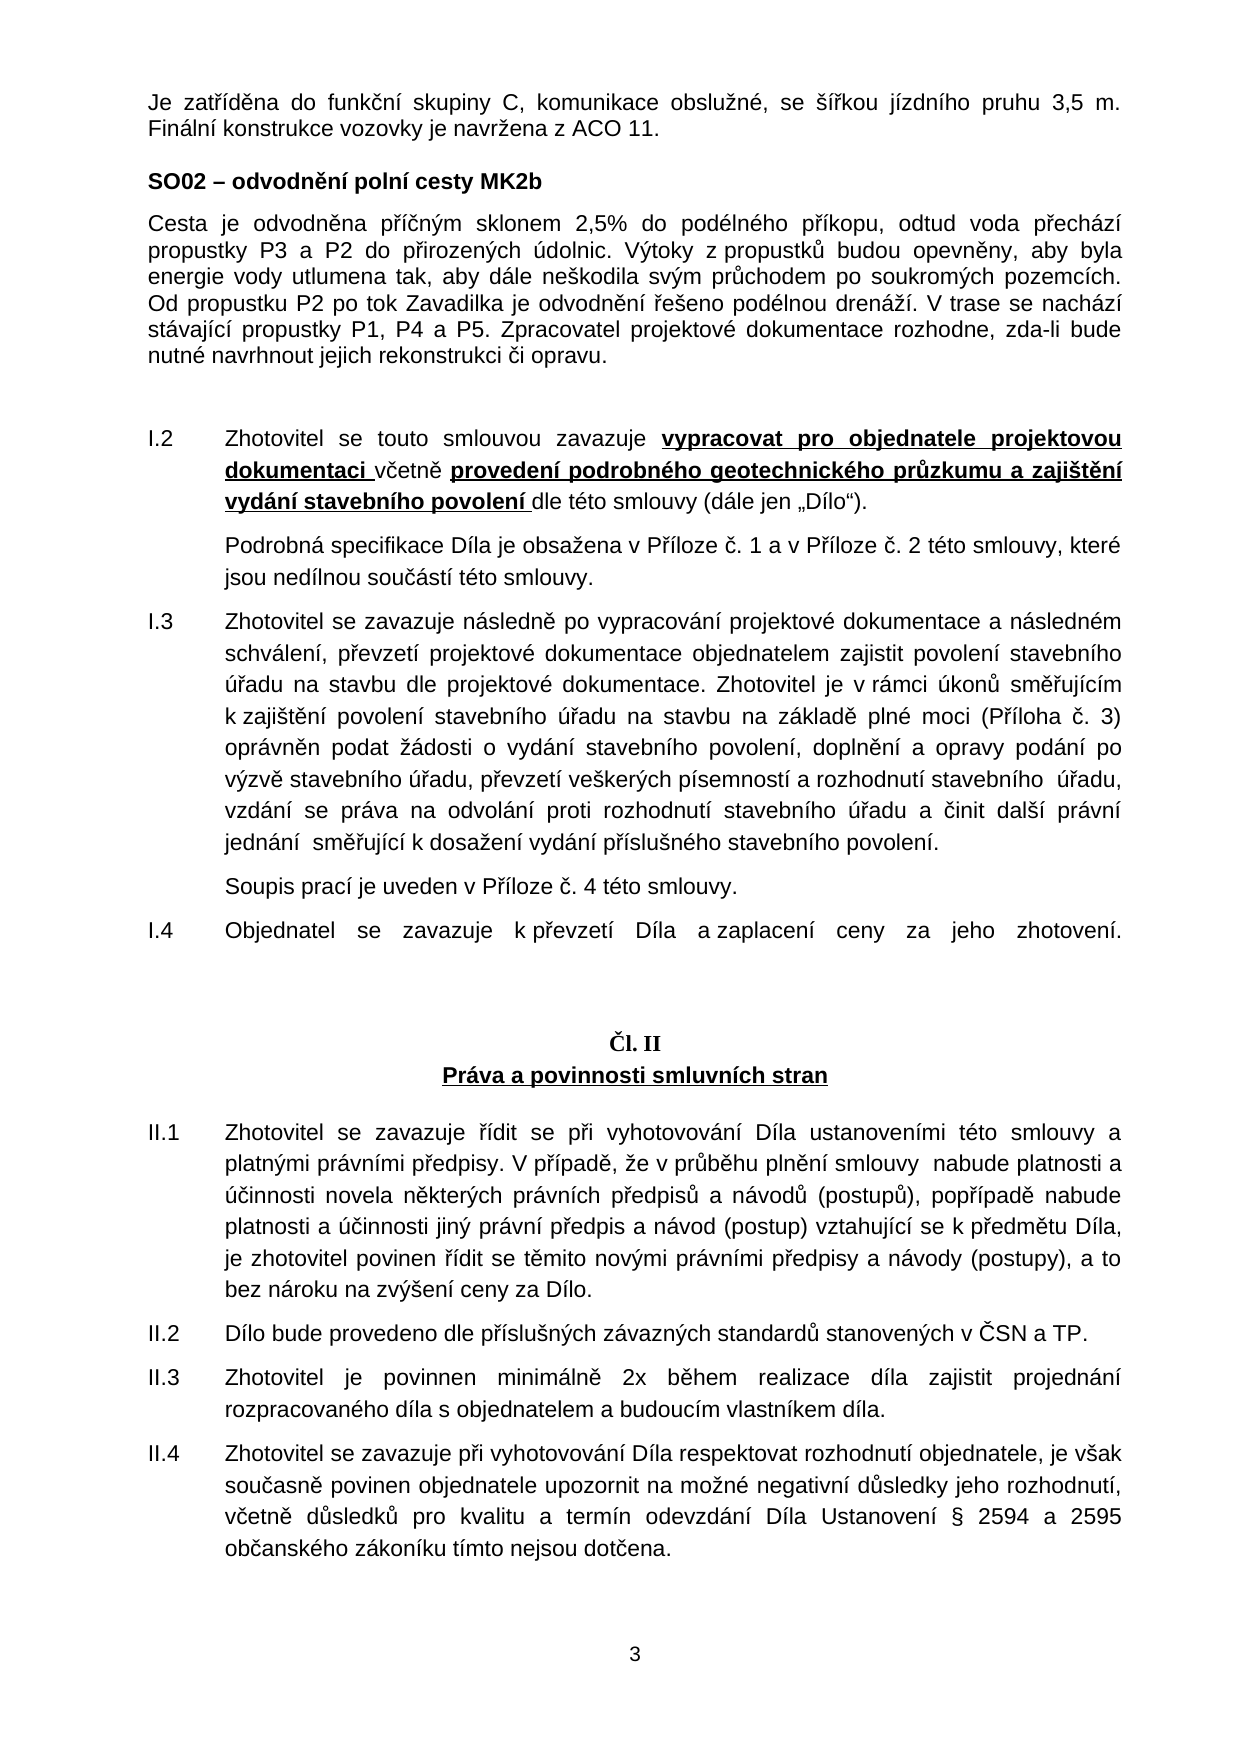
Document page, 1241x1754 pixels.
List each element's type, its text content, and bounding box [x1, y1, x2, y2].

list Dílo bude provedeno dle příslušných závazných standardů stanovených v ČSN a TP. [148, 1320, 1122, 1347]
list Podrobná specifikace Díla je obsažena v Příloze č. 1 a v Příloze č. 2 této smlouvy, které jsou nedílnou součástí této smlouvy. [224, 532, 1122, 590]
list Zhotovitel je povinnen minimálně 2x během realizace díla zajistit projednání rozpracovaného díla s objednatelem a budoucím vlastníkem díla. [148, 1364, 1122, 1422]
text Práva a povinnosti smluvních stran [148, 1030, 1122, 1088]
text Cesta je odvodněna příčným sklonem 2,5% do podélného příkopu, odtud voda přechází propustky P3 a P2 do přirozených údolnic. Výtoky z propustků budou opevněny, aby byla energie vody utlumena tak, aby dále neškodila svým průchodem po soukromých pozemcích. Od propustku P2 po tok Zavadilka je odvodnění řešeno podélnou drenáží. V trase se nachází stávající propustky P1, P4 a P5. Zpracovatel projektové dokumentace rozhodne, zda-li bude nutné navrhnout jejich rekonstrukci či opravu. [148, 210, 1122, 368]
text SO02 – odvodnění polní cesty MK2b [148, 168, 1122, 194]
list Zhotovitel se touto smlouvou zavazuje vypracovat pro objednatele projektovou dokumentaci včetně provedení podrobného geotechnického průzkumu a zajištění vydání stavebního povolení dle této smlouvy (dále jen „Dílo“). [148, 425, 1122, 515]
list Zhotovitel se zavazuje řídit se při vyhotovování Díla ustanoveními této smlouvy a platnými právními předpisy. V případě, že v průběhu plnění smlouvy nabude platnosti a účinnosti novela některých právních předpisů a návodů (postupů), popřípadě nabude platnosti a účinnosti jiný právní předpis a návod (postup) vztahující se k předmětu Díla, je zhotovitel povinen řídit se těmito novými právními předpisy a návody (postupy), a to bez nároku na zvýšení ceny za Dílo. [148, 1118, 1122, 1303]
list Zhotovitel se zavazuje následně po vypracování projektové dokumentace a následném schválení, převzetí projektové dokumentace objednatelem zajistit povolení stavebního úřadu na stavbu dle projektové dokumentace. Zhotovitel je v rámci úkonů směřujícím k zajištění povolení stavebního úřadu na stavbu na základě plné moci (Příloha č. 3) oprávněn podat žádosti o vydání stavebního povolení, doplnění a opravy podání po výzvě stavebního úřadu, převzetí veškerých písemností a rozhodnutí stavebního úřadu, vzdání se práva na odvolání proti rozhodnutí stavebního úřadu a činit další právní jednání směřující k dosažení vydání příslušného stavebního povolení. [148, 608, 1122, 855]
text Je zatříděna do funkční skupiny C, komunikace obslužné, se šířkou jízdního pruhu 3,5 m. Finální konstrukce vozovky je navržena z ACO 11. [148, 89, 1122, 141]
list Zhotovitel se zavazuje při vyhotovování Díla respektovat rozhodnutí objednatele, je však současně povinen objednatele upozornit na možné negativní důsledky jeho rozhodnutí, včetně důsledků pro kvalitu a termín odevzdání Díla Ustanovení § 2594 a 2595 občanského zákoníku tímto nejsou dotčena. [148, 1440, 1122, 1561]
list Objednatel se zavazuje k převzetí Díla a zaplacení ceny za jeho zhotovení. [148, 917, 1122, 975]
list Soupis prací je uveden v Příloze č. 4 této smlouvy. [224, 873, 1122, 899]
